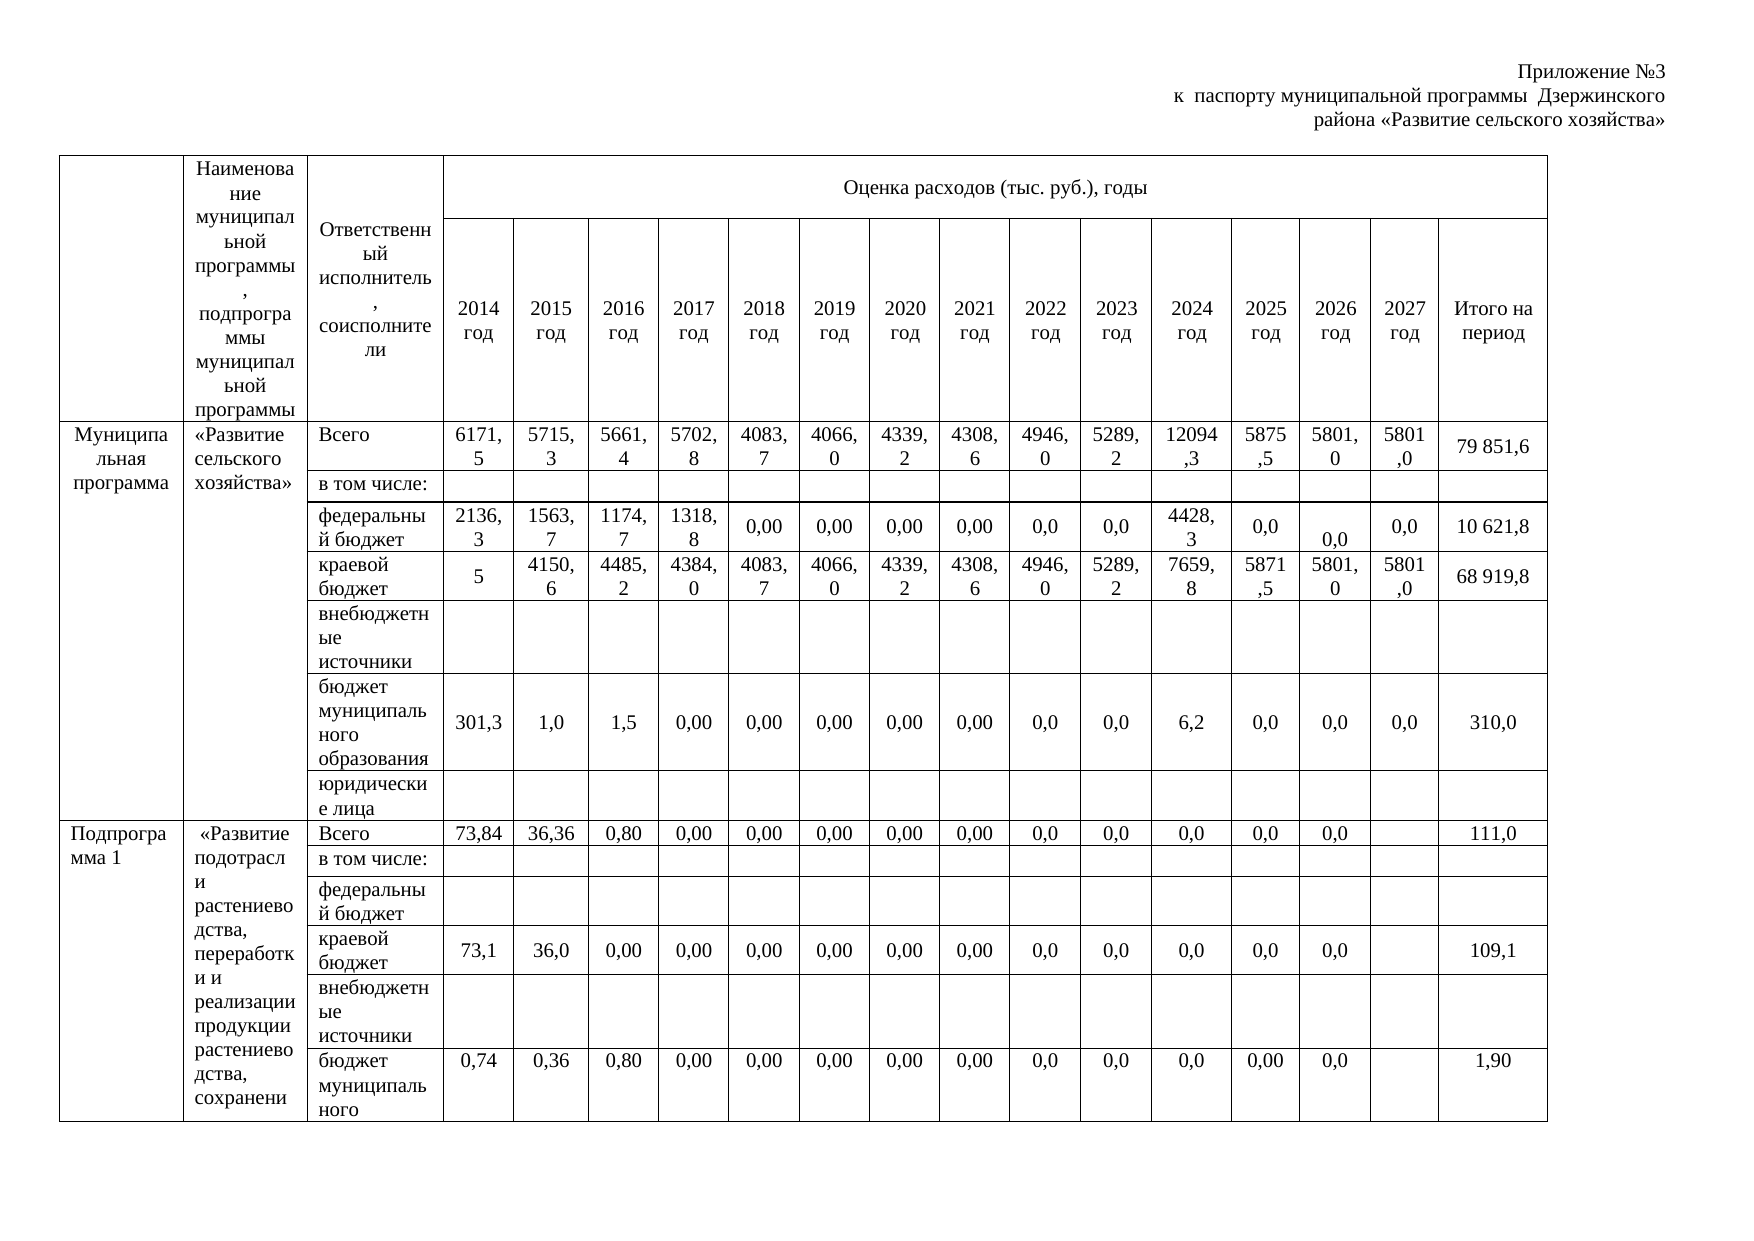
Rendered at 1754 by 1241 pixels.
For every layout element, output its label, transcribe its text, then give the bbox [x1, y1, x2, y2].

table_cell [1439, 846, 1547, 876]
table_cell [1152, 846, 1231, 876]
table_cell 2024 год [1152, 219, 1231, 421]
table_cell [940, 877, 1009, 925]
table_cell 4308,6 [940, 422, 1009, 470]
table_cell 0,00 [870, 503, 939, 551]
table_cell 2027 год [1371, 219, 1438, 421]
table_cell [1152, 771, 1231, 819]
table_cell 0,0 [1300, 674, 1370, 770]
table_cell [800, 877, 869, 925]
table_cell 5801,0 [1300, 552, 1370, 600]
table_cell [589, 975, 658, 1047]
table_cell [514, 601, 588, 673]
table_cell 0,80 [589, 821, 658, 844]
table_cell 5871,5 [1232, 552, 1299, 600]
table_cell [800, 771, 869, 819]
table_cell Всего [308, 821, 443, 844]
table_cell внебюджетные источники [308, 975, 443, 1047]
table_cell 1174,7 [589, 503, 658, 551]
table_header Ответственный исполнитель, соисполнители [308, 156, 443, 421]
table_cell 0,00 [940, 821, 1009, 844]
table_cell [444, 846, 513, 876]
table_cell [940, 846, 1009, 876]
table_cell 5801,0 [1371, 552, 1438, 600]
table_cell [1300, 771, 1370, 819]
table_cell 4428,3 [1152, 503, 1231, 551]
table_cell федеральный бюджет [308, 877, 443, 925]
table_cell 310,0 [1439, 674, 1547, 770]
table_cell 0,0 [1152, 1049, 1231, 1121]
table_cell 4384,0 [659, 552, 728, 600]
table_cell Подпрограмма 1 [60, 821, 183, 1121]
table_cell [444, 771, 513, 819]
table_cell 1,90 [1439, 1049, 1547, 1121]
table_cell 5702,8 [659, 422, 728, 470]
table_header Наименование муниципальной программы, подпрограммы муниципальной программы [184, 156, 307, 421]
table_cell 6171,5 [444, 422, 513, 470]
table_cell 0,00 [659, 1049, 728, 1121]
table_cell [1439, 877, 1547, 925]
table_cell [1152, 877, 1231, 925]
text района «Развитие сельского хозяйства» [177, 107, 1665, 131]
table_cell внебюджетные источники [308, 601, 443, 673]
table_cell [1010, 975, 1080, 1047]
table_cell 0,0 [1232, 926, 1299, 974]
table_cell [659, 771, 728, 819]
table_cell 0,00 [800, 821, 869, 844]
table_cell 0,0 [1081, 503, 1151, 551]
table_cell 36,36 [514, 821, 588, 844]
table_cell 0,0 [1010, 821, 1080, 844]
table_cell 0,00 [1232, 1049, 1299, 1121]
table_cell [308, 1049, 443, 1121]
table_cell [444, 975, 513, 1047]
table_cell 5801,0 [1300, 422, 1370, 470]
table_cell [1439, 601, 1547, 673]
table_cell [870, 975, 939, 1047]
table_cell 4946,0 [1010, 422, 1080, 470]
table_cell «Развитие сельского хозяйства» [184, 422, 307, 819]
table_cell 0,00 [940, 1049, 1009, 1121]
table_cell [1371, 821, 1438, 844]
table_cell 4083,7 [729, 552, 799, 600]
table_cell 10 621,8 [1439, 503, 1547, 551]
table_cell 0,0 [1010, 926, 1080, 974]
table_cell [1232, 601, 1299, 673]
table_cell 0,0 [1152, 926, 1231, 974]
table_cell [1081, 771, 1151, 819]
table_cell 36,0 [514, 926, 588, 974]
table_cell [870, 771, 939, 819]
table_cell [1152, 601, 1231, 673]
table_cell 0,00 [870, 674, 939, 770]
table_cell [1081, 601, 1151, 673]
table_cell [659, 471, 728, 501]
table_cell 4066,0 [800, 422, 869, 470]
table_cell 0,0 [1010, 1049, 1080, 1121]
table_cell [514, 975, 588, 1047]
table_cell 0,0 [1300, 821, 1370, 844]
table_cell [1152, 471, 1231, 501]
table_cell [1081, 877, 1151, 925]
table_cell [1371, 846, 1438, 876]
table_cell [1439, 471, 1547, 501]
table_cell 5 [444, 552, 513, 600]
table_cell [870, 846, 939, 876]
table_cell [659, 601, 728, 673]
table_cell 0,00 [940, 503, 1009, 551]
table_cell [729, 846, 799, 876]
table_cell [870, 877, 939, 925]
table_cell 0,00 [659, 926, 728, 974]
table_cell [514, 846, 588, 876]
table_cell [1232, 975, 1299, 1047]
table_cell в том числе: [308, 471, 443, 501]
table_cell «Развитие подотрасли растениеводства, переработки и реализации продукции растениеводства, сохранение и восстановление плодородия почв» [184, 821, 307, 1121]
table_cell 4308,6 [940, 552, 1009, 600]
table_cell 2026 год [1300, 219, 1370, 421]
table_cell 0,0 [1010, 503, 1080, 551]
table_cell [1232, 846, 1299, 876]
table_cell 0,00 [870, 926, 939, 974]
table_cell [1371, 975, 1438, 1047]
table_cell [514, 471, 588, 501]
table_cell [589, 877, 658, 925]
table_cell [870, 601, 939, 673]
table_cell [444, 601, 513, 673]
table_cell [1371, 471, 1438, 501]
table_cell 2023 год [1081, 219, 1151, 421]
table_cell [1232, 877, 1299, 925]
table_cell 0,00 [940, 926, 1009, 974]
table_cell [444, 877, 513, 925]
table_cell 2015 год [514, 219, 588, 421]
table_cell 0,00 [729, 926, 799, 974]
table_cell 0,00 [800, 1049, 869, 1121]
table_cell 0,0 [1232, 821, 1299, 844]
table_cell 1563,7 [514, 503, 588, 551]
table_cell [1300, 601, 1370, 673]
table_cell [1010, 471, 1080, 501]
table_cell [1232, 771, 1299, 819]
table_cell 5289,2 [1081, 552, 1151, 600]
table_cell [800, 471, 869, 501]
table_cell 0,0 [1081, 821, 1151, 844]
table_cell 0,0 [1232, 674, 1299, 770]
table_cell 0,0 [1010, 674, 1080, 770]
table_cell [729, 471, 799, 501]
table_cell [1300, 975, 1370, 1047]
table_cell [800, 975, 869, 1047]
table_cell [1010, 846, 1080, 876]
table_cell 2017 год [659, 219, 728, 421]
table_cell 5875,5 [1232, 422, 1299, 470]
table_cell 1,0 [514, 674, 588, 770]
table_cell 79 851,6 [1439, 422, 1547, 470]
table_cell [940, 601, 1009, 673]
table_cell 0,0 [1081, 1049, 1151, 1121]
table_cell 0,74 [444, 1049, 513, 1121]
table_cell [1010, 877, 1080, 925]
table_cell 5289,2 [1081, 422, 1151, 470]
table_cell [729, 975, 799, 1047]
table_cell 4339,2 [870, 422, 939, 470]
table_cell [729, 601, 799, 673]
table_cell 0,00 [870, 1049, 939, 1121]
table_cell 0,0 [1081, 674, 1151, 770]
table_cell [659, 846, 728, 876]
table_cell [940, 471, 1009, 501]
table_cell 0,00 [870, 821, 939, 844]
table_cell краевой бюджет [308, 552, 443, 600]
table_cell [1081, 471, 1151, 501]
table_cell [1371, 926, 1438, 974]
table_cell [1152, 975, 1231, 1047]
table_cell 0,00 [729, 1049, 799, 1121]
table_cell 73,84 [444, 821, 513, 844]
table_cell [589, 771, 658, 819]
table_cell 5715,3 [514, 422, 588, 470]
table_cell 0,00 [589, 926, 658, 974]
table_cell [1371, 1049, 1438, 1121]
table_cell [659, 877, 728, 925]
table_cell 2018 год [729, 219, 799, 421]
table_cell [589, 846, 658, 876]
table_cell [729, 877, 799, 925]
table_cell 5801,0 [1371, 422, 1438, 470]
table_cell 2020 год [870, 219, 939, 421]
table_cell 5661,4 [589, 422, 658, 470]
table_cell 0,0 [1371, 674, 1438, 770]
table_cell [1010, 771, 1080, 819]
table_cell Муниципальная программа [60, 422, 183, 819]
table_cell федеральный бюджет [308, 503, 443, 551]
table_cell 4150,6 [514, 552, 588, 600]
table_cell 111,0 [1439, 821, 1547, 844]
table_cell 0,0 [1300, 503, 1370, 551]
table_cell [1371, 771, 1438, 819]
table_cell краевой бюджет [308, 926, 443, 974]
table_cell 4339,2 [870, 552, 939, 600]
table_cell [1300, 846, 1370, 876]
table_cell 0,0 [1152, 821, 1231, 844]
table_cell 0,80 [589, 1049, 658, 1121]
table_cell 109,1 [1439, 926, 1547, 974]
table_cell [729, 771, 799, 819]
table_cell [589, 471, 658, 501]
table_cell 0,0 [1371, 503, 1438, 551]
table_cell [659, 975, 728, 1047]
table_cell [800, 846, 869, 876]
table_cell [1439, 975, 1547, 1047]
table_cell [1371, 877, 1438, 925]
table_cell 4485,2 [589, 552, 658, 600]
table_cell 0,0 [1300, 1049, 1370, 1121]
table_cell 4946,0 [1010, 552, 1080, 600]
table_cell [1232, 471, 1299, 501]
table_cell 0,00 [800, 674, 869, 770]
table_cell [589, 601, 658, 673]
table_cell бюджет муниципального образования [308, 674, 443, 770]
table_cell 0,00 [940, 674, 1009, 770]
table_cell 2025 год [1232, 219, 1299, 421]
table_cell 4083,7 [729, 422, 799, 470]
table_cell 68 919,8 [1439, 552, 1547, 600]
table_cell 1,5 [589, 674, 658, 770]
table_cell 0,00 [800, 503, 869, 551]
table_cell 0,0 [1081, 926, 1151, 974]
table_cell 2016 год [589, 219, 658, 421]
table_cell 6,2 [1152, 674, 1231, 770]
table_cell [1300, 877, 1370, 925]
table_cell 0,36 [514, 1049, 588, 1121]
text Приложение №3 [988, 59, 1665, 83]
table_cell 301,3 [444, 674, 513, 770]
table_cell [1081, 975, 1151, 1047]
table_cell 1318,8 [659, 503, 728, 551]
table_cell 0,00 [659, 674, 728, 770]
table_cell [514, 771, 588, 819]
table_header [60, 156, 183, 421]
table_cell [1300, 471, 1370, 501]
table_cell [1439, 771, 1547, 819]
table_cell [940, 975, 1009, 1047]
table_cell [444, 471, 513, 501]
table_header Оценка расходов (тыс. руб.), годы [444, 156, 1547, 218]
table_cell [514, 877, 588, 925]
table_cell [1010, 601, 1080, 673]
table_cell 2022 год [1010, 219, 1080, 421]
table_cell 2014 год [444, 219, 513, 421]
table_cell 4066,0 [800, 552, 869, 600]
table_cell 0,00 [729, 674, 799, 770]
table_cell [940, 771, 1009, 819]
table_cell 0,00 [659, 821, 728, 844]
table_cell 0,0 [1232, 503, 1299, 551]
table_cell 2021 год [940, 219, 1009, 421]
table_cell Всего [308, 422, 443, 470]
text к паспорту муниципальной программы Дзержинского [177, 83, 1665, 107]
table_cell [1371, 601, 1438, 673]
table_cell [800, 601, 869, 673]
table_cell [1081, 846, 1151, 876]
table_cell 7659,8 [1152, 552, 1231, 600]
table_cell 12094,3 [1152, 422, 1231, 470]
table_cell 2019 год [800, 219, 869, 421]
table_cell в том числе: [308, 846, 443, 876]
table_cell 0,00 [729, 503, 799, 551]
table_cell 2136,3 [444, 503, 513, 551]
table_cell 73,1 [444, 926, 513, 974]
table_cell 0,00 [729, 821, 799, 844]
table_cell юридические лица [308, 771, 443, 819]
table_cell 0,0 [1300, 926, 1370, 974]
table_cell 0,00 [800, 926, 869, 974]
table_cell [870, 471, 939, 501]
table_cell Итого на период [1439, 219, 1547, 421]
